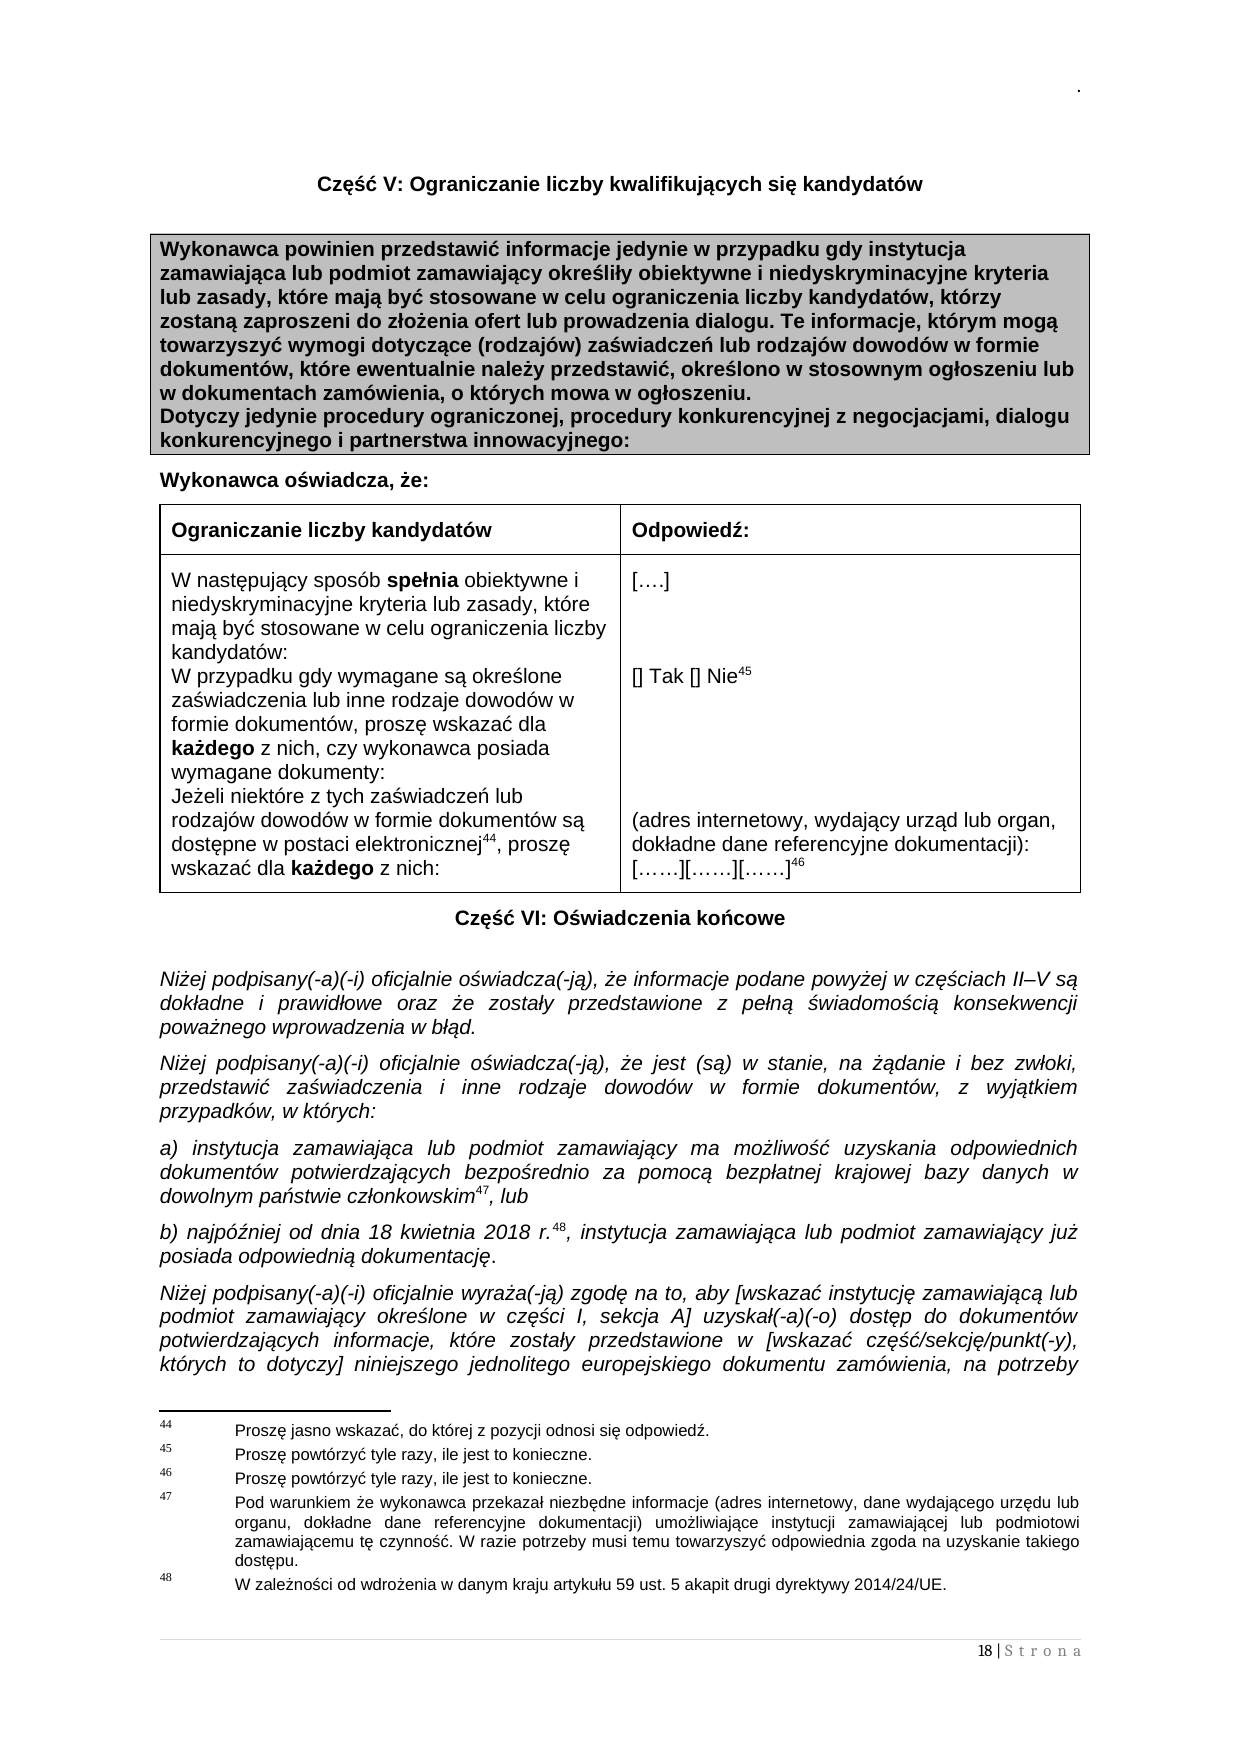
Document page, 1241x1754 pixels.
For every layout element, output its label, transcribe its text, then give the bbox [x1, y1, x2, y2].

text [159, 1280, 1081, 1376]
table_cell [….] [] Tak [] Nie (adres internetowy, wydający urząd lub organ, dokładne dane referencyjne dokumentacji): [……][……][……] [621, 555, 1080, 892]
table_header Ograniczanie liczby kandydatów [161, 505, 620, 554]
text Wykonawca oświadcza, że: [159, 468, 1081, 492]
table_cell W następujący sposób spełnia obiektywne i niedyskryminacyjne kryteria lub zasady, które mają być stosowane w celu ograniczenia liczby kandydatów: W przypadku gdy wymagane są określone zaświadczenia lub inne rodzaje dowodów w formie dokumentów, proszę wskazać dla każdego z nich, czy wykonawca posiada wymagane dokumenty: Jeżeli niektóre z tych zaświadczeń lub rodzajów dowodów w formie dokumentów są dostępne w postaci elektronicznej, proszę wskazać dla każdego z nich: [161, 555, 620, 892]
text Część V: Ograniczanie liczby kwalifikujących się kandydatów [159, 172, 1081, 196]
text Niżej podpisany(-a)(-i) oficjalnie oświadcza(-ją), że informacje podane powyżej w częściach II–V są dokładne i prawidłowe oraz że zostały przedstawione z pełną świadomością konsekwencji poważnego wprowadzenia w błąd. [159, 967, 1081, 1039]
table_header Odpowiedź: [621, 505, 1080, 554]
text a) instytucja zamawiająca lub podmiot zamawiający ma możliwość uzyskania odpowiednich dokumentów potwierdzających bezpośrednio za pomocą bezpłatnej krajowej bazy danych w dowolnym państwie członkowskim, lub [159, 1136, 1081, 1207]
text Wykonawca powinien przedstawić informacje jedynie w przypadku gdy instytucja zamawiająca lub podmiot zamawiający określiły obiektywne i niedyskryminacyjne kryteria lub zasady, które mają być stosowane w celu ograniczenia liczby kandydatów, którzy zostaną zaproszeni do złożenia ofert lub prowadzenia dialogu. Te informacje, którym mogą towarzyszyć wymogi dotyczące (rodzajów) zaświadczeń lub rodzajów dowodów w formie dokumentów, które ewentualnie należy przedstawić, określono w stosownym ogłoszeniu lub w dokumentach zamówienia, o których mowa w ogłoszeniu. Dotyczy jedynie procedury ograniczonej, procedury konkurencyjnej z negocjacjami, dialogu konkurencyjnego i partnerstwa innowacyjnego: [151, 235, 1089, 454]
text b) najpóźniej od dnia 18 kwietnia 2018 r., instytucja zamawiająca lub podmiot zamawiający już posiada odpowiednią dokumentację. [159, 1220, 1081, 1268]
text Niżej podpisany(-a)(-i) oficjalnie oświadcza(-ją), że jest (są) w stanie, na żądanie i bez zwłoki, przedstawić zaświadczenia i inne rodzaje dowodów w formie dokumentów, z wyjątkiem przypadków, w których: [159, 1051, 1081, 1123]
text Część VI: Oświadczenia końcowe [159, 905, 1081, 929]
